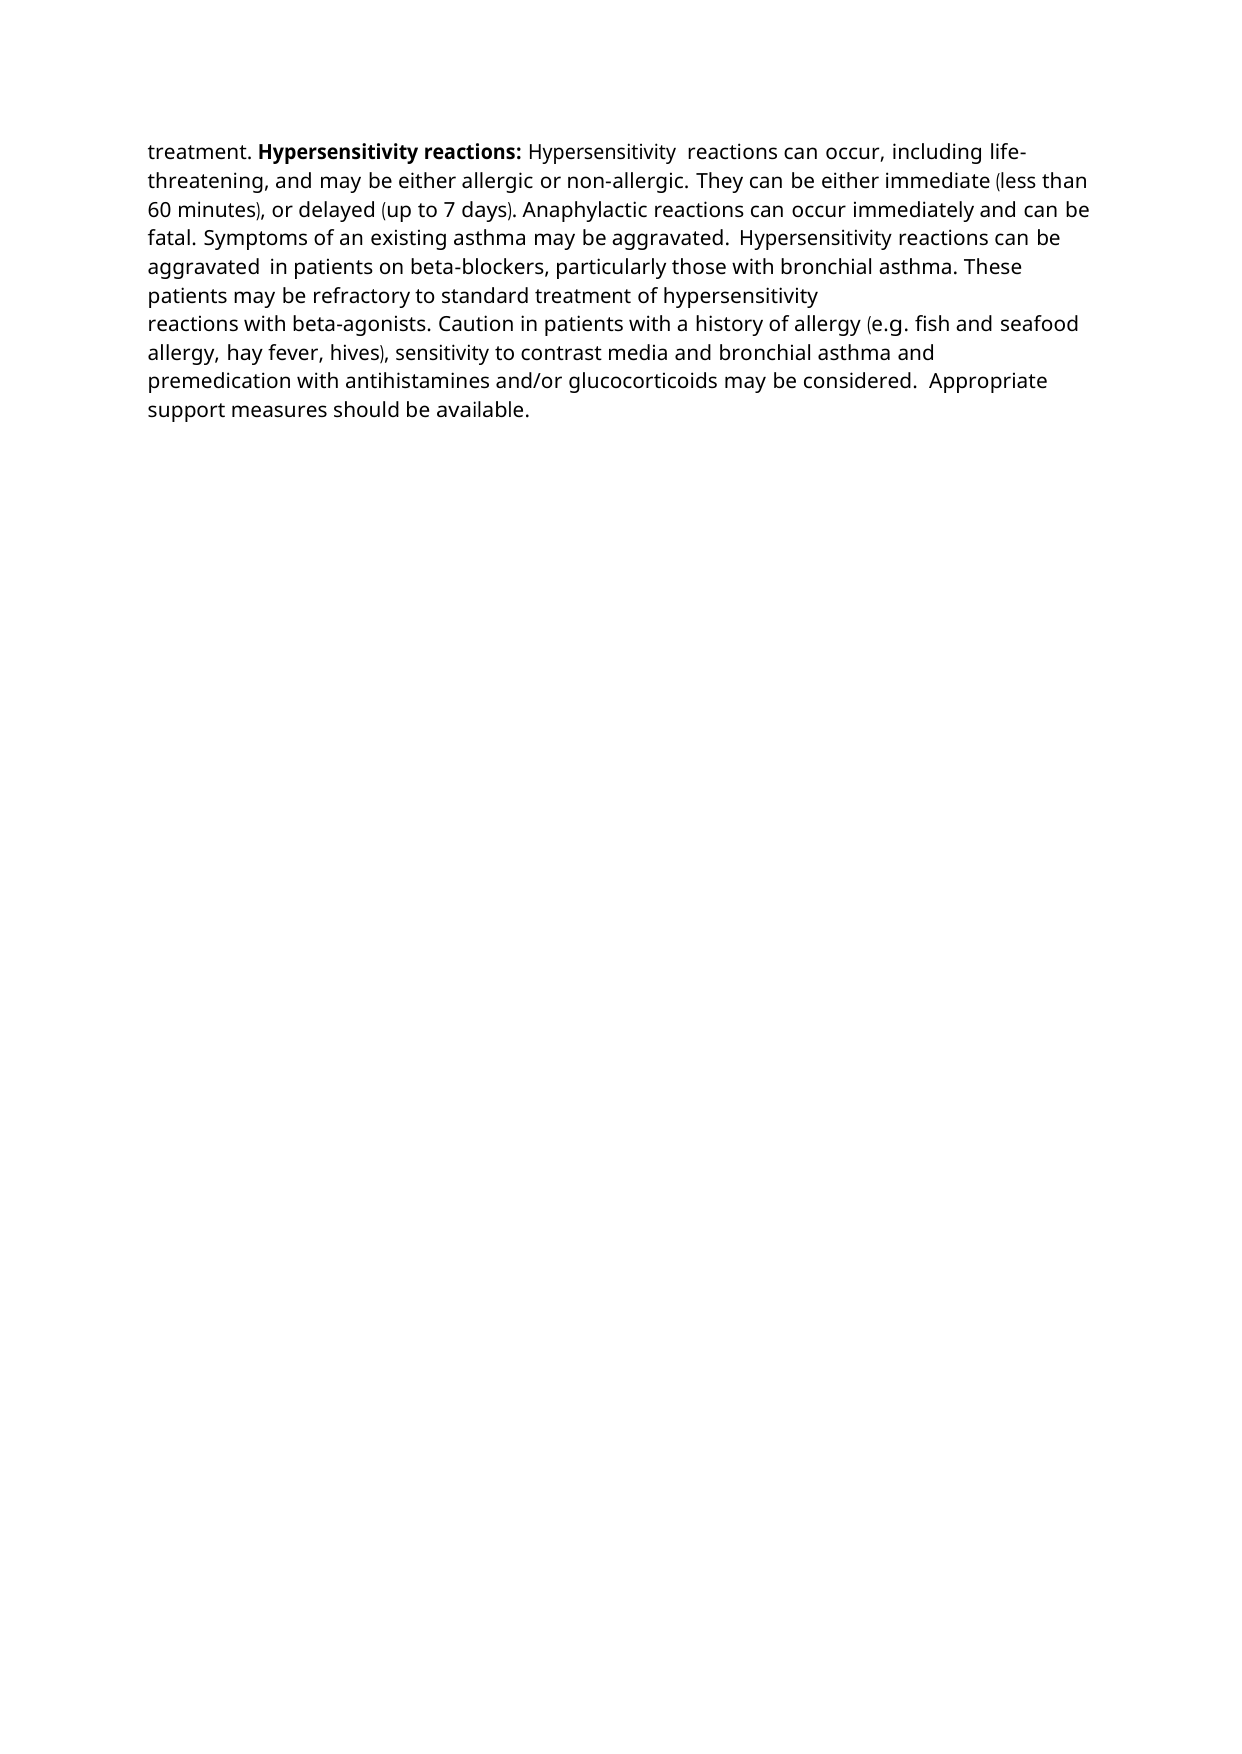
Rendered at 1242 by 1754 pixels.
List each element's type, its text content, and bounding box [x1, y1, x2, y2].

text reactions with beta-agonists. Caution in patients with a history of allergy (e.g. fish and seafood allergy, hay fever, hives), sensitivity to contrast media and bronchial asthma and premedication with antihistamines and/or glucocorticoids may be considered. Appropriate support measures should be available. [147, 309, 1081, 423]
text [147, 137, 1096, 309]
